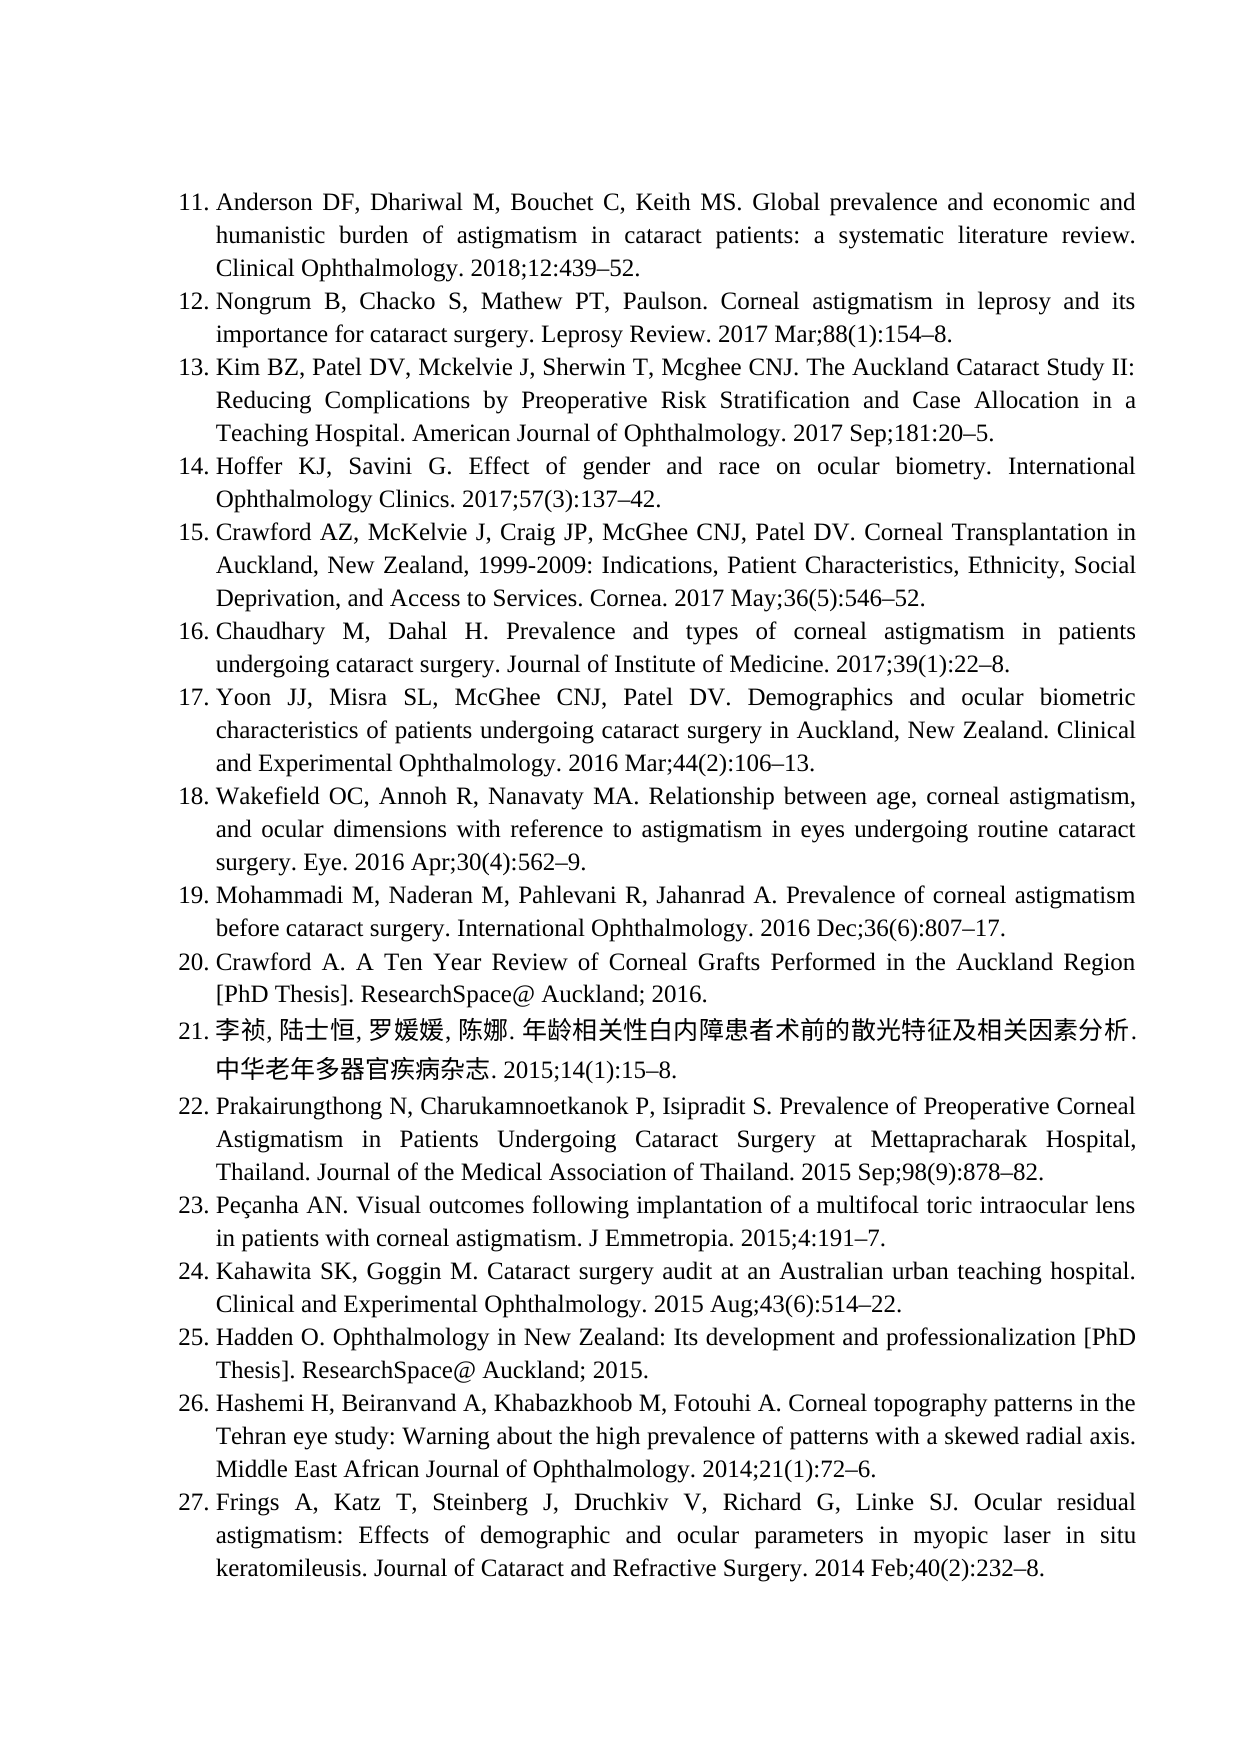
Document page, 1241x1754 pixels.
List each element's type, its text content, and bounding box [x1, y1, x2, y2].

list Anderson DF, Dhariwal M, Bouchet C, Keith MS. Global prevalence and economic and humanistic burden of astigmatism in cataract patients: a systematic literature review. Clinical Ophthalmology. 2018;12:439–52. [178, 187, 1137, 282]
list Kahawita SK, Goggin M. Cataract surgery audit at an Australian urban teaching hospital. Clinical and Experimental Ophthalmology. 2015 Aug;43(6):514–22. [178, 1256, 1137, 1318]
list Nongrum B, Chacko S, Mathew PT, Paulson. Corneal astigmatism in leprosy and its importance for cataract surgery. Leprosy Review. 2017 Mar;88(1):154–8. [178, 286, 1137, 348]
list Hadden O. Ophthalmology in New Zealand: Its development and professionalization [PhD Thesis]. ResearchSpace@ Auckland; 2015. [178, 1322, 1137, 1384]
list Hashemi H, Beiranvand A, Khabazkhoob M, Fotouhi A. Corneal topography patterns in the Tehran eye study: Warning about the high prevalence of patterns with a skewed radial axis. Middle East African Journal of Ophthalmology. 2014;21(1):72–6. [178, 1388, 1137, 1483]
list Peçanha AN. Visual outcomes following implantation of a multifocal toric intraocular lens in patients with corneal astigmatism. J Emmetropia. 2015;4:191–7. [178, 1190, 1137, 1252]
list Mohammadi M, Naderan M, Pahlevani R, Jahanrad A. Prevalence of corneal astigmatism before cataract surgery. International Ophthalmology. 2016 Dec;36(6):807–17. [178, 881, 1137, 942]
list Kim BZ, Patel DV, Mckelvie J, Sherwin T, Mcghee CNJ. The Auckland Cataract Study II: Reducing Complications by Preoperative Risk Stratification and Case Allocation in a Teaching Hospital. American Journal of Ophthalmology. 2017 Sep;181:20–5. [178, 352, 1137, 447]
list Yoon JJ, Misra SL, McGhee CNJ, Patel DV. Demographics and ocular biometric characteristics of patients undergoing cataract surgery in Auckland, New Zealand. Clinical and Experimental Ophthalmology. 2016 Mar;44(2):106–13. [178, 682, 1137, 777]
list Prakairungthong N, Charukamnoetkanok P, Isipradit S. Prevalence of Preoperative Corneal Astigmatism in Patients Undergoing Cataract Surgery at Mettapracharak Hospital, Thailand. Journal of the Medical Association of Thailand. 2015 Sep;98(9):878–82. [178, 1091, 1137, 1186]
list Frings A, Katz T, Steinberg J, Druchkiv V, Richard G, Linke SJ. Ocular residual astigmatism: Effects of demographic and ocular parameters in myopic laser in situ keratomileusis. Journal of Cataract and Refractive Surgery. 2014 Feb;40(2):232–8. [178, 1487, 1137, 1582]
list Chaudhary M, Dahal H. Prevalence and types of corneal astigmatism in patients undergoing cataract surgery. Journal of Institute of Medicine. 2017;39(1):22–8. [178, 616, 1137, 678]
list 李祯, 陆士恒, 罗媛媛, 陈娜. 年龄相关性白内障患者术前的散光特征及相关因素分析. 中华老年多器官疾病杂志. 2015;14(1):15–8. [178, 1013, 1137, 1086]
list Wakefield OC, Annoh R, Nanavaty MA. Relationship between age, corneal astigmatism, and ocular dimensions with reference to astigmatism in eyes undergoing routine cataract surgery. Eye. 2016 Apr;30(4):562–9. [178, 781, 1137, 876]
list Crawford AZ, McKelvie J, Craig JP, McGhee CNJ, Patel DV. Corneal Transplantation in Auckland, New Zealand, 1999-2009: Indications, Patient Characteristics, Ethnicity, Social Deprivation, and Access to Services. Cornea. 2017 May;36(5):546–52. [178, 517, 1137, 612]
list Hoffer KJ, Savini G. Effect of gender and race on ocular biometry. International Ophthalmology Clinics. 2017;57(3):137–42. [178, 451, 1137, 513]
list Crawford A. A Ten Year Review of Corneal Grafts Performed in the Auckland Region [PhD Thesis]. ResearchSpace@ Auckland; 2016. [178, 947, 1137, 1008]
